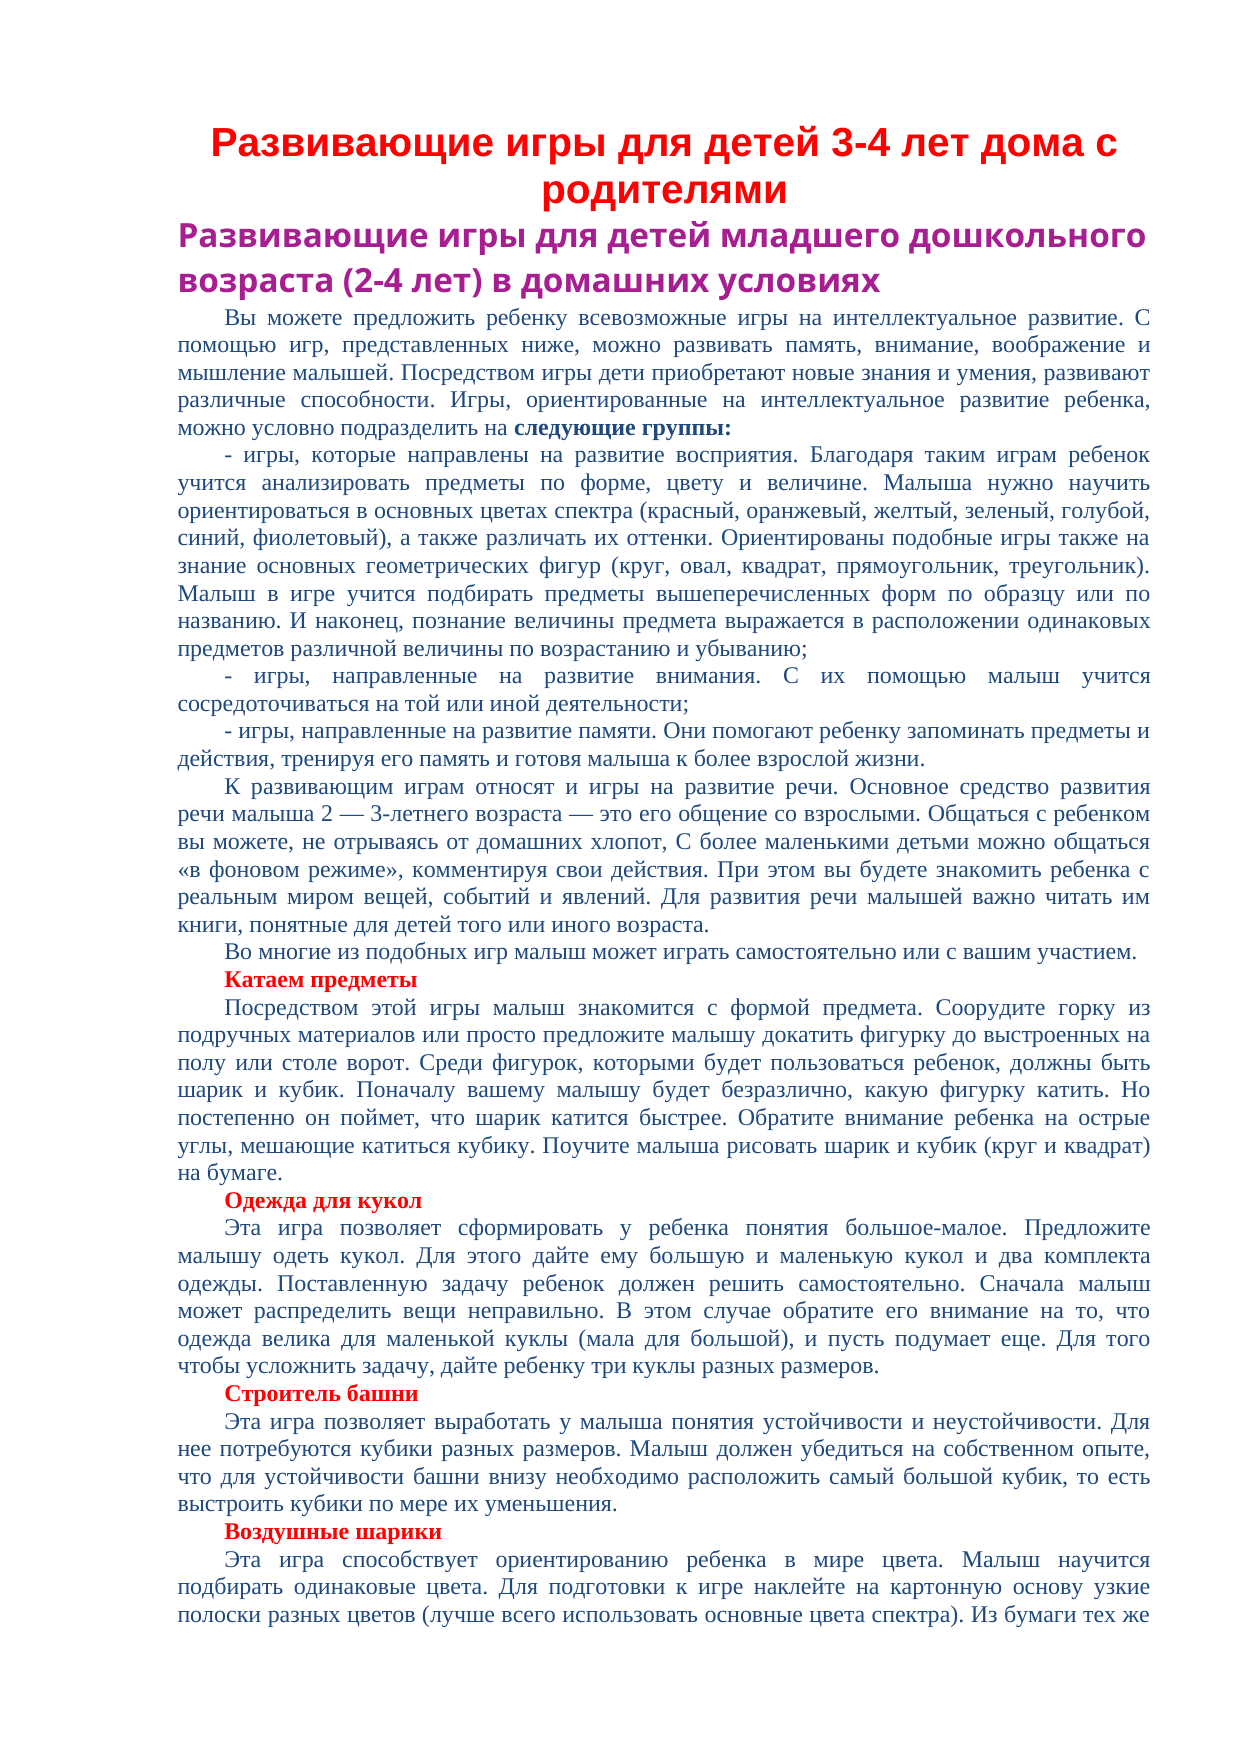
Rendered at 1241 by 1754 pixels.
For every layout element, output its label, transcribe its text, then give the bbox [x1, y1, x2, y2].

text Воздушные шарики [177, 1517, 1152, 1545]
text - игры, которые направлены на развитие восприятия. Благодаря таким играм ребенок учится анализировать предметы по форме, цвету и величине. Малыша нужно научить ориентироваться в основных цветах спектра (красный, оранжевый, желтый, зеленый, голубой, синий, фиолетовый), а также различать их оттенки. Ориентированы подобные игры также на знание основных геометрических фигур (круг, овал, квадрат, прямоугольник, треугольник). Малыш в игре учится подбирать предметы вышеперечисленных форм по образцу или по названию. И наконец, познание величины предмета выражается в расположении одинаковых предметов различной величины по возрастанию и убыванию; [177, 441, 1152, 661]
text К развивающим играм относят и игры на развитие речи. Основное средство развития речи малыша 2 — 3-летнего возраста — это его общение со взрослыми. Общаться с ребенком вы можете, не отрываясь от домашних хлопот, С более маленькими детьми можно общаться «в фоновом режиме», комментируя свои действия. При этом вы будете знакомить ребенка с реальным миром вещей, событий и явлений. Для развития речи малышей важно читать им книги, понятные для детей того или иного возраста. [177, 772, 1152, 937]
text Катаем предметы [177, 965, 1152, 993]
text - игры, направленные на развитие внимания. С их помощью малыш учится сосредоточиваться на той или иной деятельности; [177, 661, 1152, 717]
text Вы можете предложить ребенку всевозможные игры на интеллектуальное развитие. С помощью игр, представленных ниже, можно развивать память, внимание, воображение и мышление малышей. Посредством игры дети приобретают новые знания и умения, развивают различные способности. Игры, ориентированные на интеллектуальное развитие ребенка, можно условно подразделить на следующие группы: [177, 302, 1152, 441]
text Эта игра позволяет выработать у малыша понятия устойчивости и неустойчивости. Для нее потребуются кубики разных размеров. Малыш должен убедиться на собственном опыте, что для устойчивости башни внизу необходимо расположить самый большой кубик, то есть выстроить кубики по мере их уменьшения. [177, 1407, 1152, 1517]
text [177, 1545, 1152, 1627]
text Развивающие игры для детей младшего дошкольного возраста (2-4 лет) в домашних условиях [177, 212, 1152, 302]
text Посредством этой игры малыш знакомится с формой предмета. Соорудите горку из подручных материалов или просто предложите малышу докатить фигурку до выстроенных на полу или столе ворот. Среди фигурок, которыми будет пользоваться ребенок, должны быть шарик и кубик. Поначалу вашему малышу будет безразлично, какую фигурку катить. Но постепенно он поймет, что шарик катится быстрее. Обратите внимание ребенка на острые углы, мешающие катиться кубику. Поучите малыша рисовать шарик и кубик (круг и квадрат) на бумаге. [177, 993, 1152, 1186]
text Одежда для кукол [177, 1186, 1152, 1213]
text Эта игра позволяет сформировать у ребенка понятия большое-малое. Предложите малышу одеть кукол. Для этого дайте ему большую и маленькую кукол и два комплекта одежды. Поставленную задачу ребенок должен решить самостоятельно. Сначала малыш может распределить вещи неправильно. В этом случае обратите его внимание на то, что одежда велика для маленькой куклы (мала для большой), и пусть подумает еще. Для того чтобы усложнить задачу, дайте ребенку три куклы разных размеров. [177, 1213, 1152, 1379]
text Развивающие игры для детей 3-4 лет дома с родителями [177, 118, 1152, 212]
text Во многие из подобных игр малыш может играть самостоятельно или с вашим участием. [177, 937, 1152, 965]
text - игры, направленные на развитие памяти. Они помогают ребенку запоминать предметы и действия, тренируя его память и готовя малыша к более взрослой жизни. [177, 717, 1152, 772]
text Строитель башни [177, 1379, 1152, 1407]
